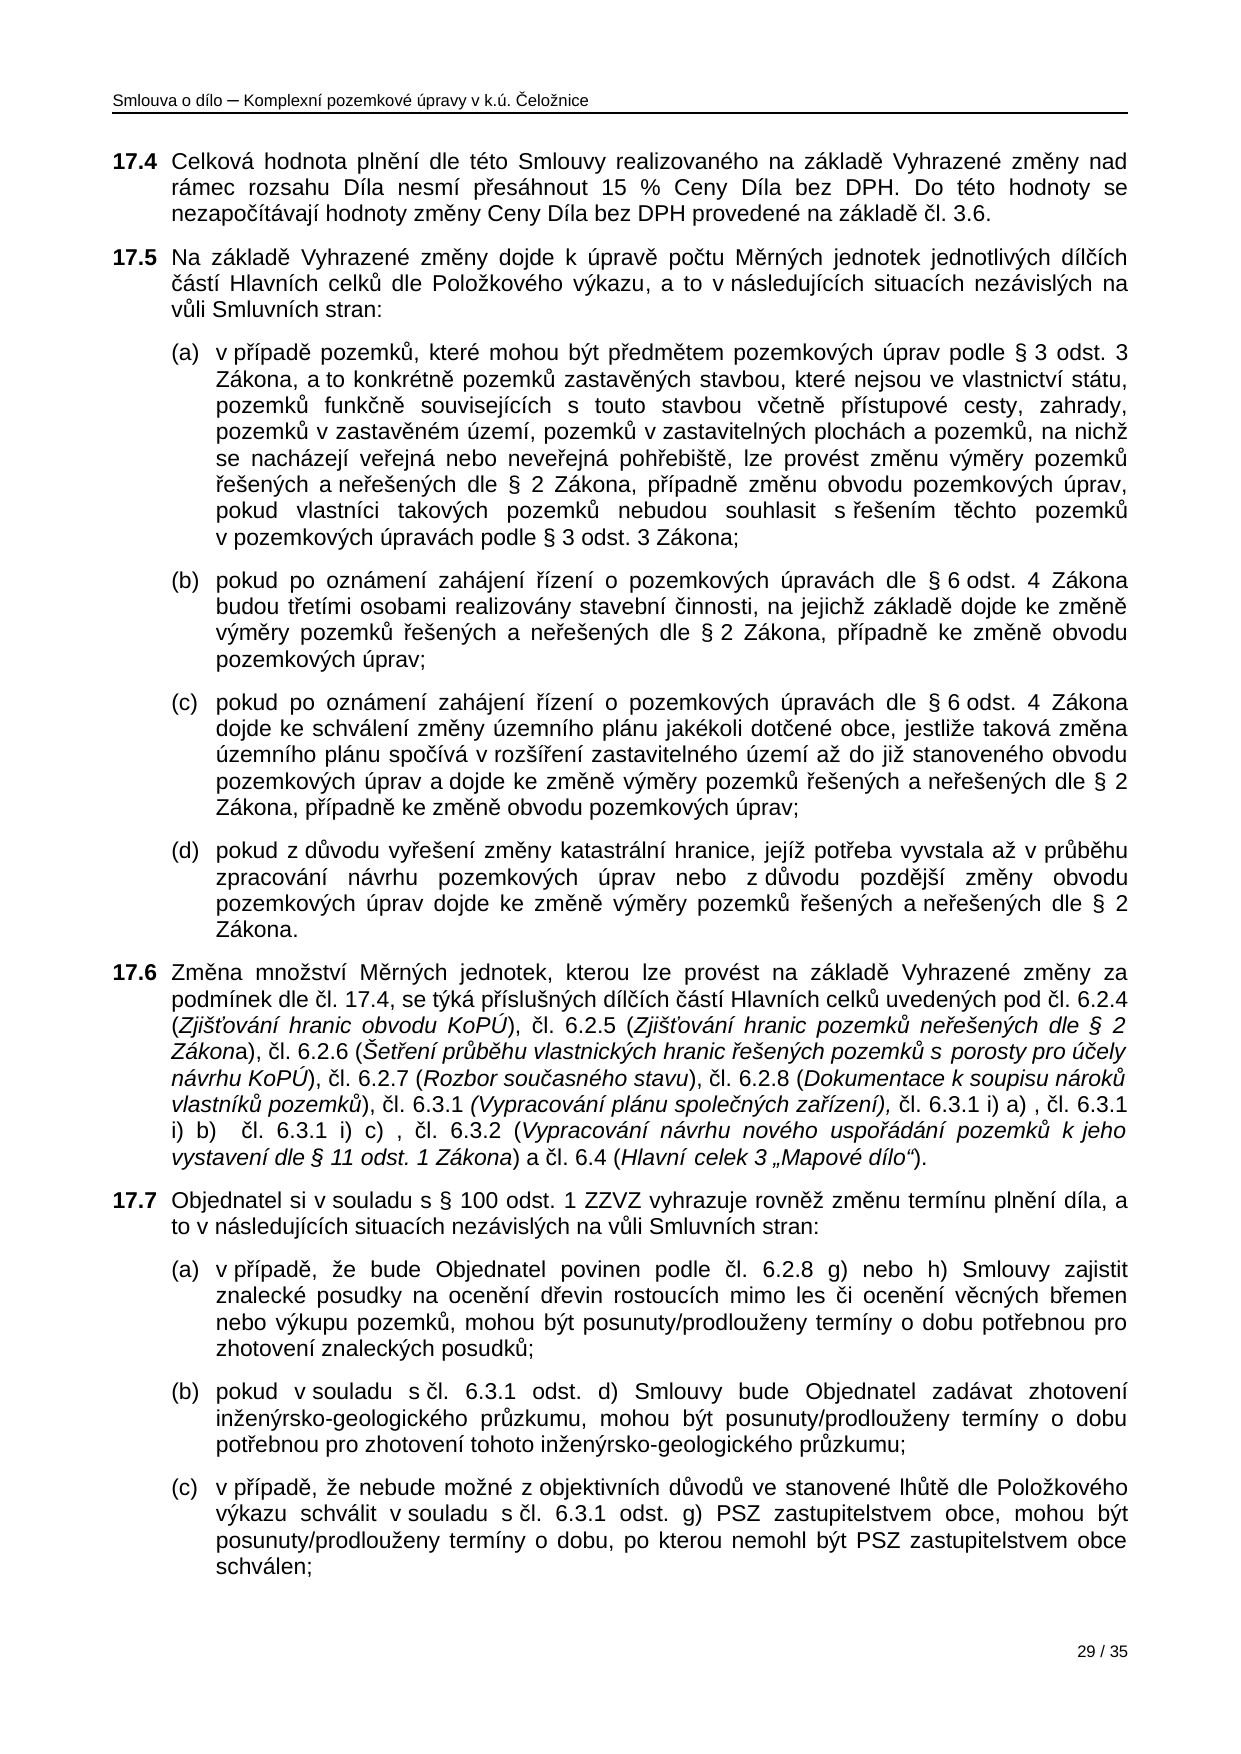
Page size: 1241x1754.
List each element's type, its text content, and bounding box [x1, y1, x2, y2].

list v případě, že nebude možné z objektivních důvodů ve stanovené lhůtě dle Položkového výkazu schválit v souladu s čl. 6.3.1 odst. g) PSZ zastupitelstvem obce, mohou být posunuty/prodlouženy termíny o dobu, po kterou nemohl být PSZ zastupitelstvem obce schválen; [171, 1474, 1128, 1579]
list v případě, že bude Objednatel povinen podle čl. 6.2.8 g) nebo h) Smlouvy zajistit znalecké posudky na ocenění dřevin rostoucích mimo les či ocenění věcných břemen nebo výkupu pozemků, mohou být posunuty/prodlouženy termíny o dobu potřebnou pro zhotovení znaleckých posudků; [171, 1256, 1128, 1362]
text Objednatel si v souladu s § 100 odst. 1 ZZVZ vyhrazuje rovněž změnu termínu plnění díla, a to v následujících situacích nezávislých na vůli Smluvních stran: [112, 1187, 1128, 1239]
list pokud po oznámení zahájení řízení o pozemkových úpravách dle § 6 odst. 4 Zákona dojde ke schválení změny územního plánu jakékoli dotčené obce, jestliže taková změna územního plánu spočívá v rozšíření zastavitelného území až do již stanoveného obvodu pozemkových úprav a dojde ke změně výměry pozemků řešených a neřešených dle § 2 Zákona, případně ke změně obvodu pozemkových úprav; [171, 689, 1128, 821]
list pokud z důvodu vyřešení změny katastrální hranice, jejíž potřeba vyvstala až v průběhu zpracování návrhu pozemkových úprav nebo z důvodu pozdější změny obvodu pozemkových úprav dojde ke změně výměry pozemků řešených a neřešených dle § 2 Zákona. [171, 837, 1128, 943]
text Změna množství Měrných jednotek, kterou lze provést na základě Vyhrazené změny za podmínek dle čl. 17.4, se týká příslušných dílčích částí Hlavních celků uvedených pod čl. 6.2.4 (Zjišťování hranic obvodu KoPÚ), čl. 6.2.5 (Zjišťování hranic pozemků neřešených dle § 2 Zákona), čl. 6.2.6 (Šetření průběhu vlastnických hranic řešených pozemků s porosty pro účely návrhu KoPÚ), čl. 6.2.7 (Rozbor současného stavu), čl. 6.2.8 (Dokumentace k soupisu nároků vlastníků pozemků), čl. 6.3.1 (Vypracování plánu společných zařízení), čl. 6.3.1 i) a), čl. 6.3.1 i) b), čl. 6.3.1 i) c), čl. 6.3.2 (Vypracování návrhu nového uspořádání pozemků k jeho vystavení dle § 11 odst. 1 Zákona) a čl. 6.4 (Hlavní celek 3 „Mapové dílo“). [112, 959, 1128, 1170]
list pokud po oznámení zahájení řízení o pozemkových úpravách dle § 6 odst. 4 Zákona budou třetími osobami realizovány stavební činnosti, na jejichž základě dojde ke změně výměry pozemků řešených a neřešených dle § 2 Zákona, případně ke změně obvodu pozemkových úprav; [171, 567, 1128, 672]
list v případě pozemků, které mohou být předmětem pozemkových úprav podle § 3 odst. 3 Zákona, a to konkrétně pozemků zastavěných stavbou, které nejsou ve vlastnictví státu, pozemků funkčně souvisejících s touto stavbou včetně přístupové cesty, zahrady, pozemků v zastavěném území, pozemků v zastavitelných plochách a pozemků, na nichž se nacházejí veřejná nebo neveřejná pohřebiště, lze provést změnu výměry pozemků řešených a neřešených dle § 2 Zákona, případně změnu obvodu pozemkových úprav, pokud vlastníci takových pozemků nebudou souhlasit s řešením těchto pozemků v pozemkových úpravách podle § 3 odst. 3 Zákona; [171, 339, 1128, 550]
text Na základě Vyhrazené změny dojde k úpravě počtu Měrných jednotek jednotlivých dílčích částí Hlavních celků dle Položkového výkazu, a to v následujících situacích nezávislých na vůli Smluvních stran: [112, 243, 1128, 322]
list pokud v souladu s čl. 6.3.1 odst. d) Smlouvy bude Objednatel zadávat zhotovení inženýrsko-geologického průzkumu, mohou být posunuty/prodlouženy termíny o dobu potřebnou pro zhotovení tohoto inženýrsko-geologického průzkumu; [171, 1378, 1128, 1457]
text Celková hodnota plnění dle této Smlouvy realizovaného na základě Vyhrazené změny nad rámec rozsahu Díla nesmí přesáhnout 15 % Ceny Díla bez DPH. Do této hodnoty se nezapočítávají hodnoty změny Ceny Díla bez DPH provedené na základě čl. 3.6. [112, 148, 1128, 227]
